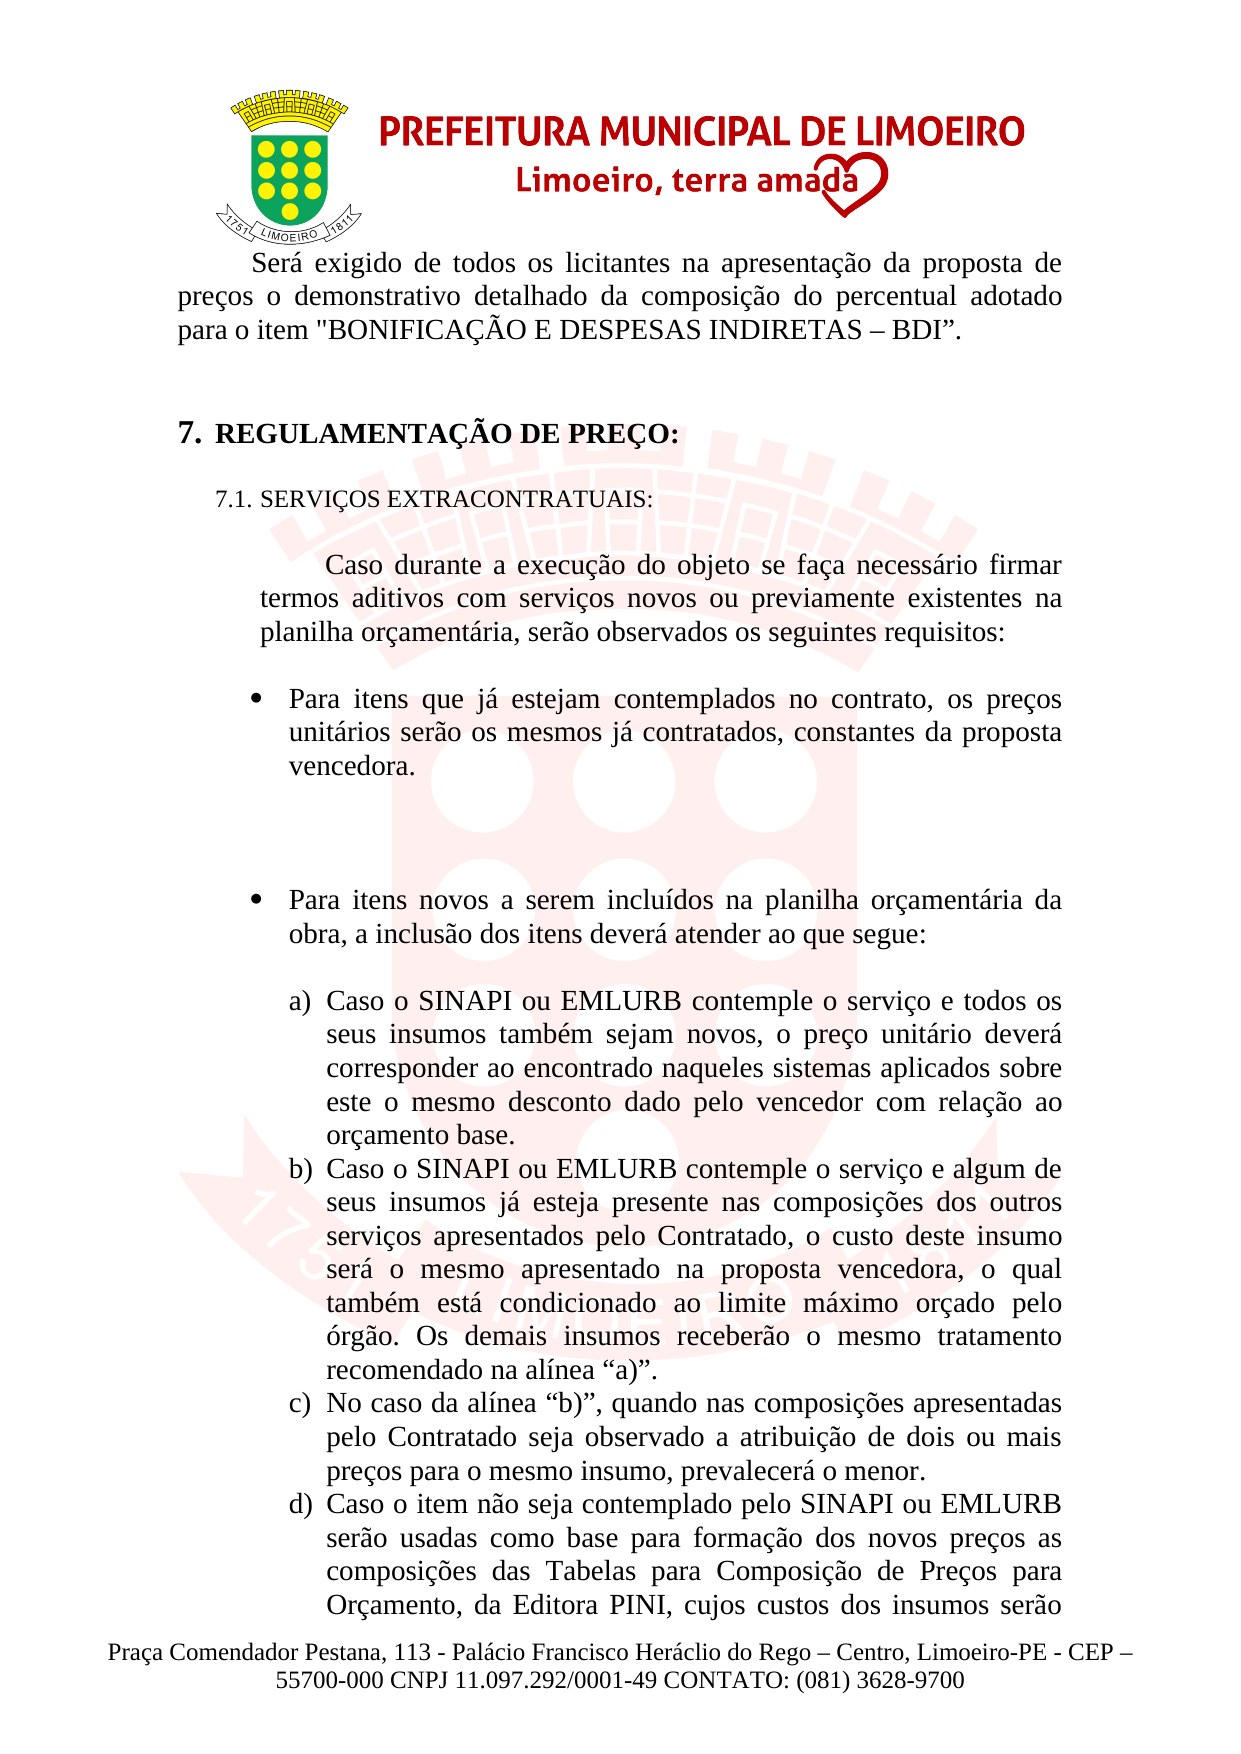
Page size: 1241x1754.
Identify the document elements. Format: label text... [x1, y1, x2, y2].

list Para itens que já estejam contemplados no contrato, os preços unitários serão os mesmos já contratados, constantes da proposta vencedora. [251, 681, 1063, 782]
list No caso da alínea “b)”, quando nas composições apresentadas pelo Contratado seja observado a atribuição de dois ou mais preços para o mesmo insumo, prevalecerá o menor. [288, 1386, 1063, 1486]
picture [215, 89, 1025, 181]
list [288, 1486, 1063, 1620]
list Para itens novos a serem incluídos na planilha orçamentária da obra, a inclusão dos itens deverá atender ao que segue: [251, 882, 1063, 949]
text Será exigido de todos os licitantes na apresentação da proposta de preços o demonstrativo detalhado da composição do percentual adotado para o item "BONIFICAÇÃO E DESPESAS INDIRETAS – BDI”. [177, 181, 1063, 346]
list Caso o SINAPI ou EMLURB contemple o serviço e algum de seus insumos já esteja presente nas composições dos outros serviços apresentados pelo Contratado, o custo deste insumo será o mesmo apresentado na proposta vencedora, o qual também está condicionado ao limite máximo orçado pelo órgão. Os demais insumos receberão o mesmo tratamento recomendado na alínea “a)”. [288, 1151, 1063, 1386]
list Caso o SINAPI ou EMLURB contemple o serviço e todos os seus insumos também sejam novos, o preço unitário deverá corresponder ao encontrado naqueles sistemas aplicados sobre este o mesmo desconto dado pelo vencedor com relação ao orçamento base. [288, 983, 1063, 1151]
list REGULAMENTAÇÃO DE PREÇO: [177, 413, 1063, 451]
list SERVIÇOS EXTRACONTRATUAIS: [215, 484, 1063, 513]
list Caso durante a execução do objeto se faça necessário firmar termos aditivos com serviços novos ou previamente existentes na planilha orçamentária, serão observados os seguintes requisitos: [260, 547, 1063, 647]
